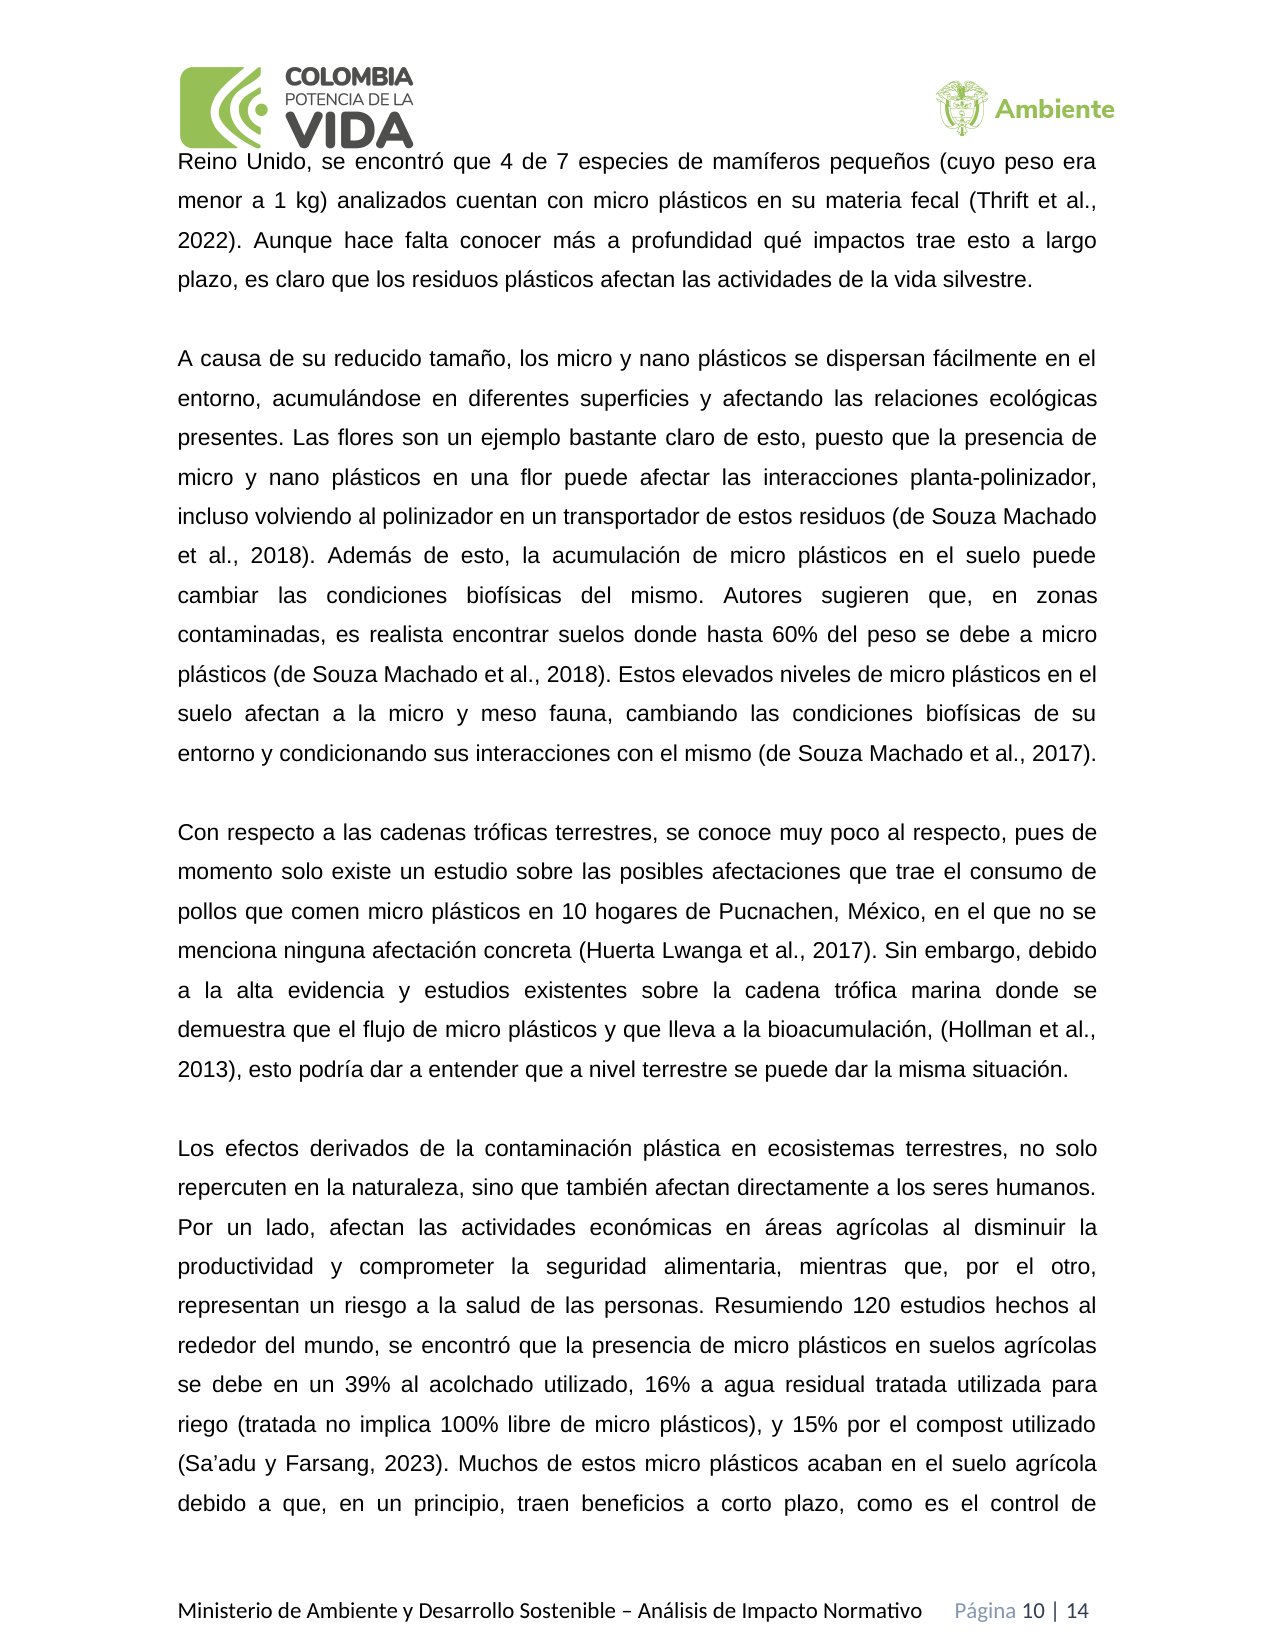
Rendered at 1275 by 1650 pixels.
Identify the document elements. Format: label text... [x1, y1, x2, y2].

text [177, 1134, 1098, 1516]
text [177, 148, 1098, 292]
text A causa de su reducido tamaño, los micro y nano plásticos se dispersan fácilmente en el entorno, acumulándose en diferentes superficies y afectando las relaciones ecológicas presentes. Las flores son un ejemplo bastante claro de esto, puesto que la presencia de micro y nano plásticos en una flor puede afectar las interacciones planta-polinizador, incluso volviendo al polinizador en un transportador de estos residuos (de Souza Machado et al., 2018). Además de esto, la acumulación de micro plásticos en el suelo puede cambiar las condiciones biofísicas del mismo. Autores sugieren que, en zonas contaminadas, es realista encontrar suelos donde hasta 60% del peso se debe a micro plásticos (de Souza Machado et al., 2018). Estos elevados niveles de micro plásticos en el suelo afectan a la micro y meso fauna, cambiando las condiciones biofísicas de su entorno y condicionando sus interacciones con el mismo (de Souza Machado et al., 2017). [177, 345, 1098, 766]
picture [3, 1, 1275, 1324]
text Con respecto a las cadenas tróficas terrestres, se conoce muy poco al respecto, pues de momento solo existe un estudio sobre las posibles afectaciones que trae el consumo de pollos que comen micro plásticos en 10 hogares de Pucnachen, México, en el que no se menciona ninguna afectación concreta (Huerta Lwanga et al., 2017). Sin embargo, debido a la alta evidencia y estudios existentes sobre la cadena trófica marina donde se demuestra que el flujo de micro plásticos y que lleva a la bioacumulación, (Hollman et al., 2013), esto podría dar a entender que a nivel terrestre se puede dar la misma situación. [177, 819, 1098, 1082]
